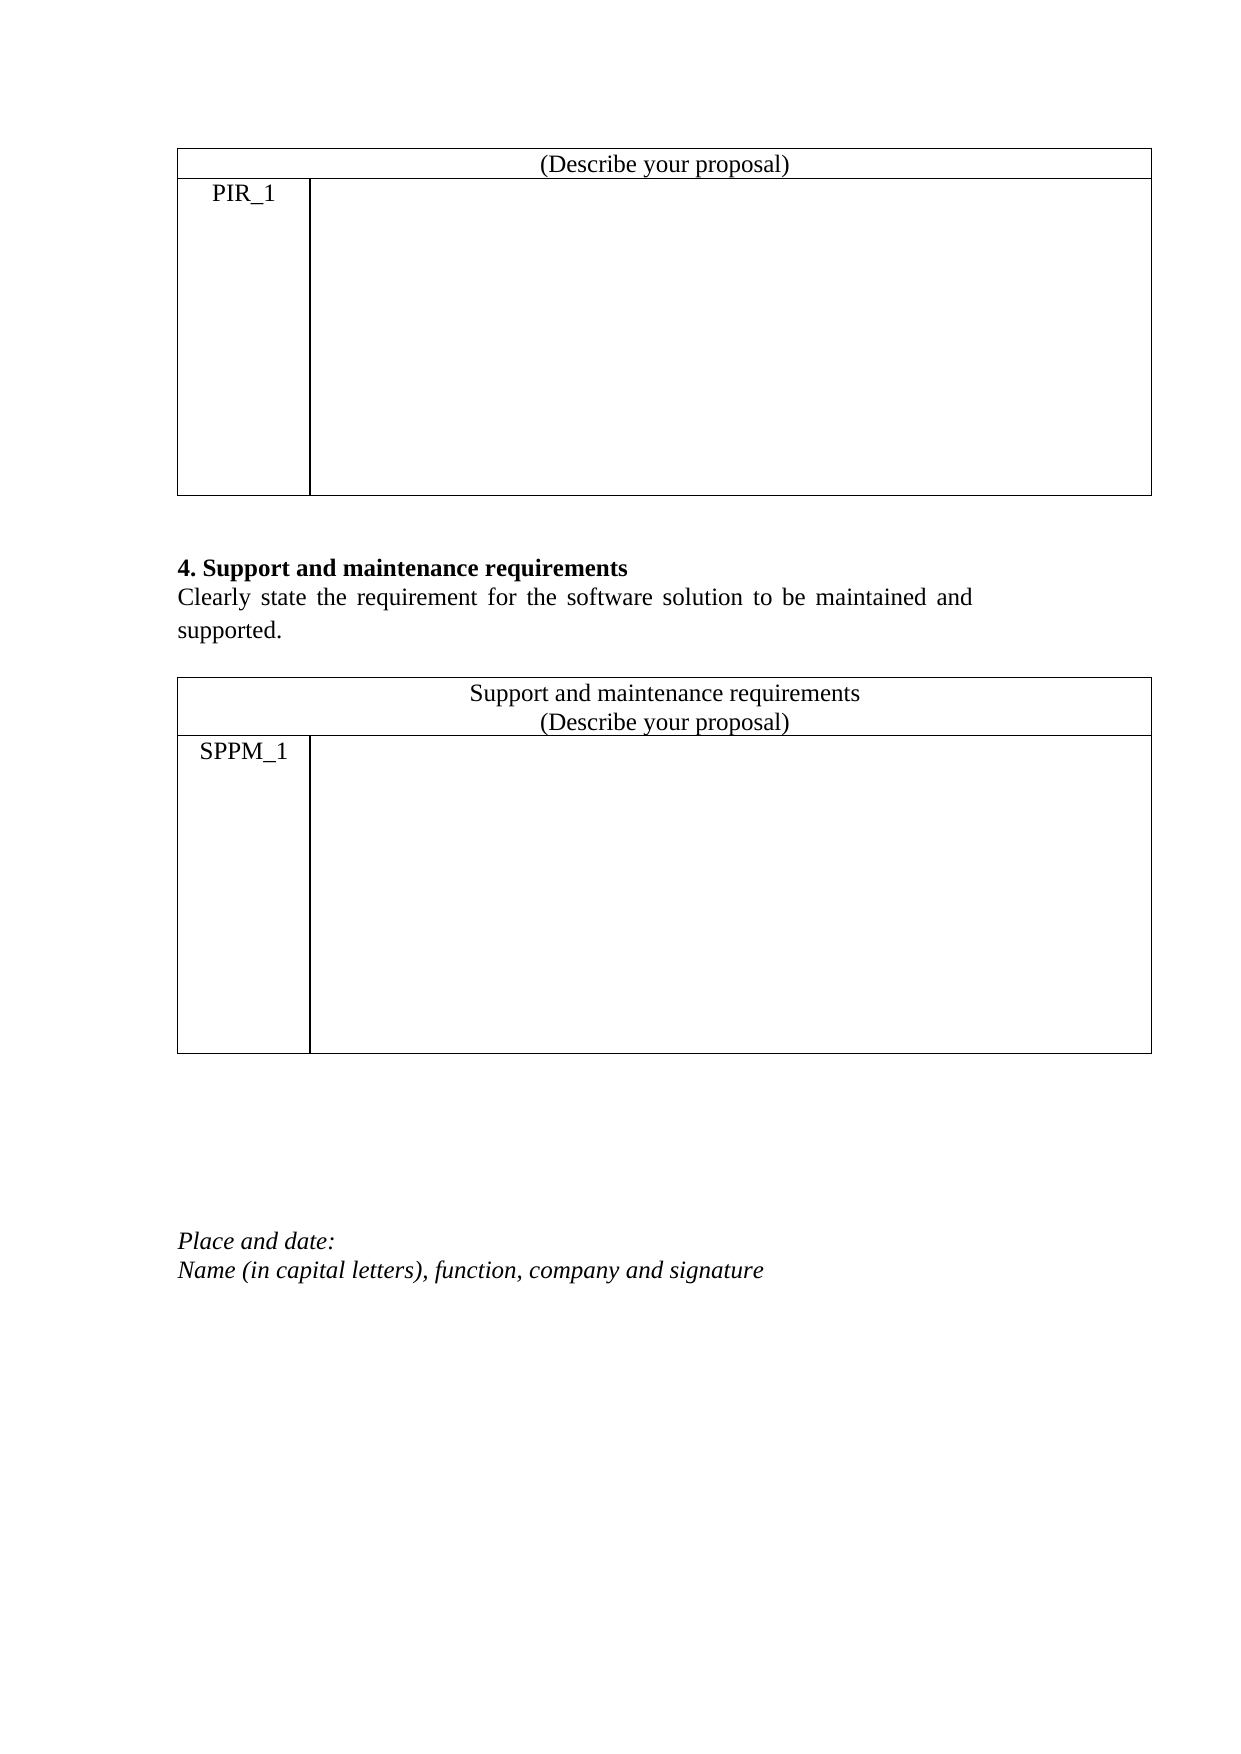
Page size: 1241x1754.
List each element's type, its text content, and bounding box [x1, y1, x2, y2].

table_cell [311, 179, 1151, 495]
table_cell PIR_1 [178, 179, 309, 495]
text Name (in capital letters), function, company and signature [177, 1255, 1063, 1284]
table_header Support and maintenance requirements (Describe your proposal) [178, 678, 1151, 735]
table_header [178, 149, 1151, 177]
text Place and date: [177, 1226, 1063, 1255]
text 4. Support and maintenance requirements [177, 553, 1063, 582]
table_cell [311, 736, 1151, 1053]
text Clearly state the requirement for the software solution to be maintained and supported. [177, 582, 973, 644]
table_cell SPPM_1 [178, 736, 309, 1053]
